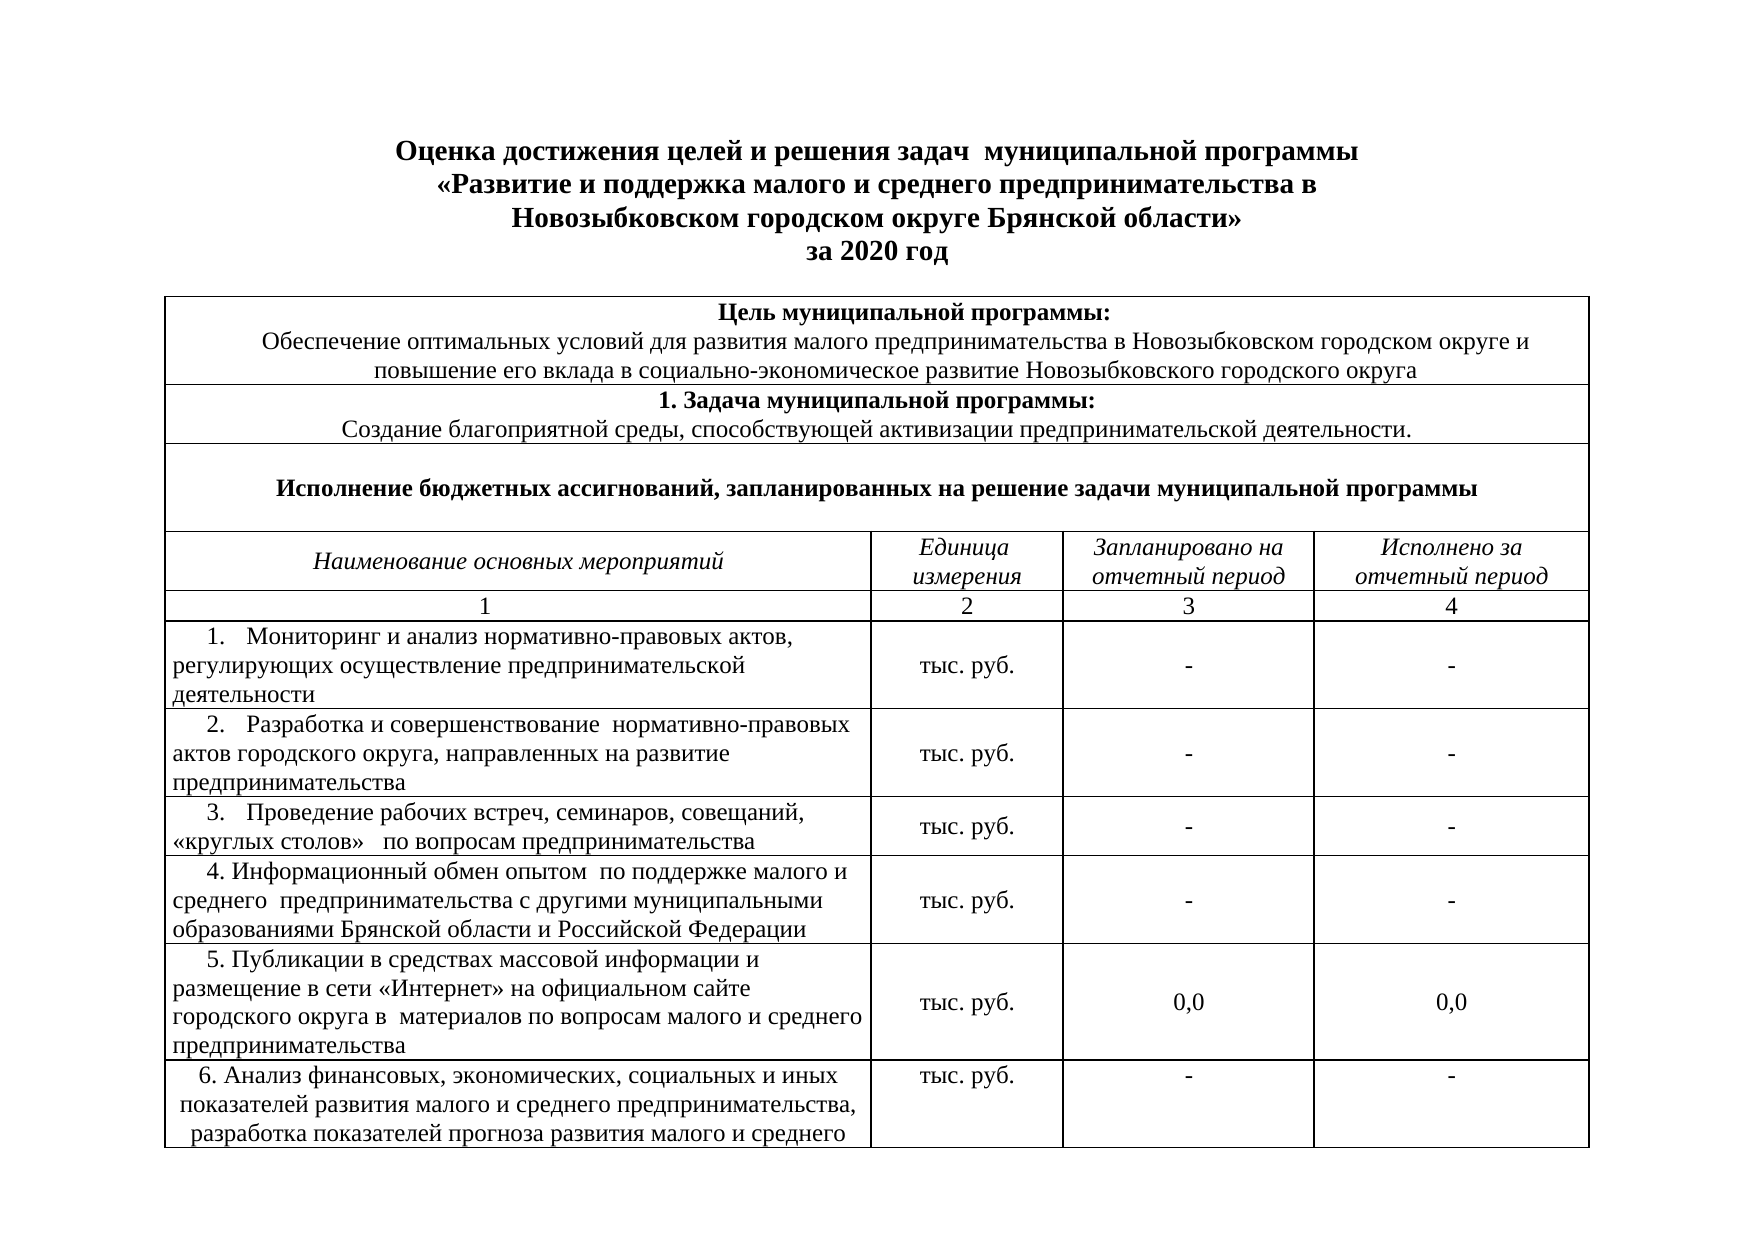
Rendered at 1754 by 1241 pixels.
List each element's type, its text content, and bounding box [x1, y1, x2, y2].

text за 2020 год [118, 233, 1636, 267]
table_cell тыс. руб. [872, 856, 1062, 942]
table_cell Проведение рабочих встреч, семинаров, совещаний, «круглых столов» по вопросам предпринимательства [166, 797, 870, 854]
table_header Цель муниципальной программы: Обеспечение оптимальных условий для развития малого предпринимательства в Новозыбковском городском округе и повышение его вклада в социально-экономическое развитие Новозыбковского городского округа [166, 297, 1588, 384]
table_cell - [1064, 622, 1313, 708]
table_cell - [1064, 797, 1313, 854]
table_cell Запланировано на отчетный период [1064, 532, 1313, 589]
table_cell 5. Публикации в средствах массовой информации и размещение в сети «Интернет» на официальном сайте городского округа в материалов по вопросам малого и среднего предпринимательства [166, 944, 870, 1059]
table_cell 3 [1064, 591, 1313, 620]
table_cell 4 [1315, 591, 1588, 620]
table_cell 0,0 [1064, 944, 1313, 1059]
text Оценка достижения целей и решения задач муниципальной программы [118, 133, 1636, 166]
table_cell - [1315, 856, 1588, 942]
table_cell 1. Задача муниципальной программы: Создание благоприятной среды, способствующей активизации предпринимательской деятельности. [166, 385, 1588, 443]
table_cell Разработка и совершенствование нормативно-правовых актов городского округа, направленных на развитие предпринимательства [166, 709, 870, 796]
table_cell тыс. руб. [872, 944, 1062, 1059]
table_cell тыс. руб. [872, 622, 1062, 708]
table_cell - [1315, 709, 1588, 796]
text «Развитие и поддержка малого и среднего предпринимательства в [118, 166, 1636, 200]
table_cell тыс. руб. [872, 709, 1062, 796]
table_cell 2 [872, 591, 1062, 620]
table_cell - [1315, 797, 1588, 854]
table_cell 4. Информационный обмен опытом по поддержке малого и среднего предпринимательства с другими муниципальными образованиями Брянской области и Российской Федерации [166, 856, 870, 942]
table_cell 1 [166, 591, 870, 620]
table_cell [166, 1061, 870, 1147]
table_cell тыс. руб. [872, 1061, 1062, 1147]
table_cell - [1064, 856, 1313, 942]
table_cell - [1315, 622, 1588, 708]
table_cell Единица измерения [872, 532, 1062, 589]
table_cell 0,0 [1315, 944, 1588, 1059]
table_cell Исполнение бюджетных ассигнований, запланированных на решение задачи муниципальной программы [166, 444, 1588, 531]
table_cell - [1064, 709, 1313, 796]
table_cell тыс. руб. [872, 797, 1062, 854]
table_cell Исполнено за отчетный период [1315, 532, 1588, 589]
table_cell - [1315, 1061, 1588, 1147]
table_cell Мониторинг и анализ нормативно-правовых актов, регулирующих осуществление предпринимательской деятельности [166, 622, 870, 708]
text Новозыбковском городском округе Брянской области» [118, 200, 1636, 233]
table_cell - [1064, 1061, 1313, 1147]
table_cell Наименование основных мероприятий [166, 532, 870, 589]
